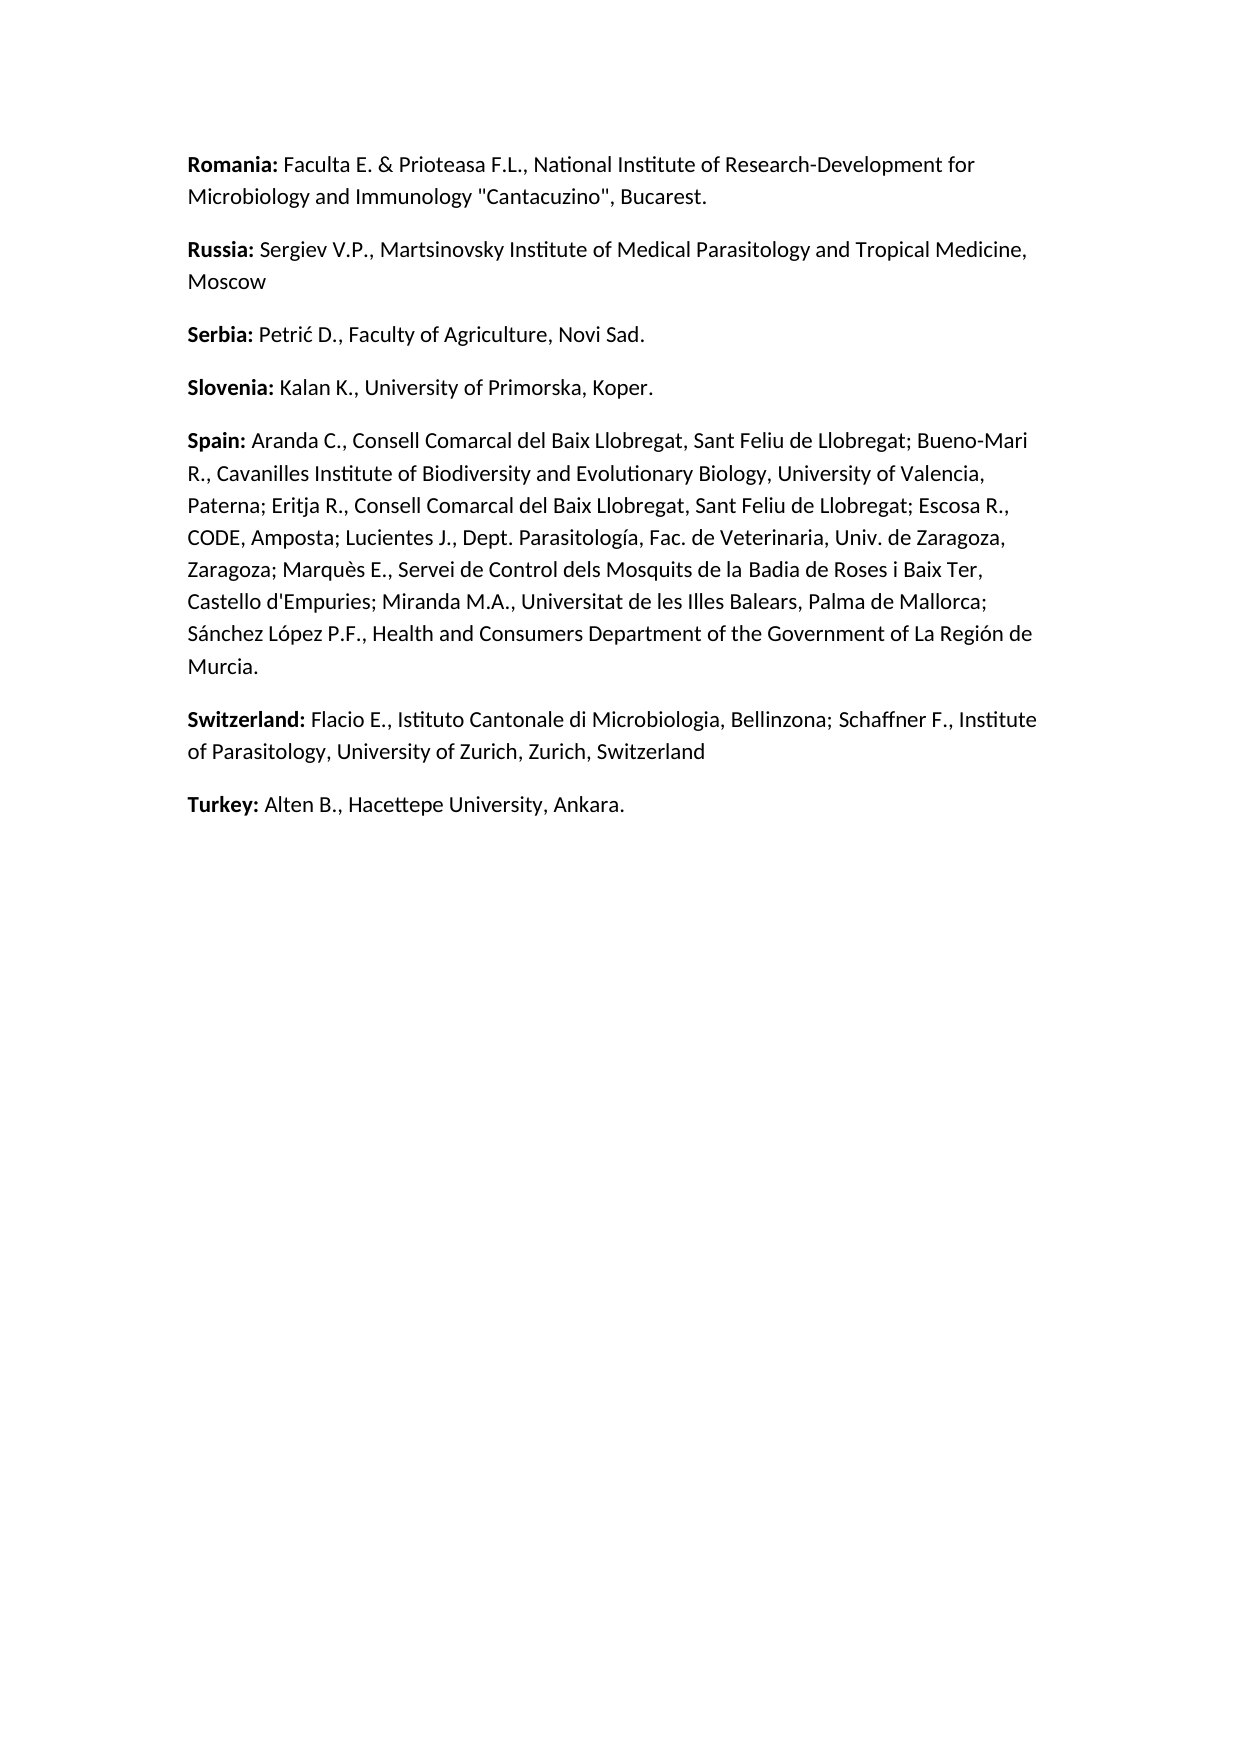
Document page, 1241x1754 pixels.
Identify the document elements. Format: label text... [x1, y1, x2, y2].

text Slovenia: Kalan K., University of Primorska, Koper. [187, 373, 1053, 401]
text Romania: Faculta E. & Prioteasa F.L., National Institute of Research-Development for Microbiology and Immunology "Cantacuzino", Bucarest. [187, 150, 1053, 210]
text Serbia: Petrić D., Faculty of Agriculture, Novi Sad. [187, 320, 1053, 348]
text Turkey: Alten B., Hacettepe University, Ankara. [187, 790, 1053, 818]
text Switzerland: Flacio E., Istituto Cantonale di Microbiologia, Bellinzona; Schaffner F., Institute of Parasitology, University of Zurich, Zurich, Switzerland [187, 705, 1053, 765]
text Russia: Sergiev V.P., Martsinovsky Institute of Medical Parasitology and Tropical Medicine, Moscow [187, 235, 1053, 295]
text Spain: Aranda C., Consell Comarcal del Baix Llobregat, Sant Feliu de Llobregat; Bueno-Mari R., Cavanilles Institute of Biodiversity and Evolutionary Biology, University of Valencia, Paterna; Eritja R., Consell Comarcal del Baix Llobregat, Sant Feliu de Llobregat; Escosa R., CODE, Amposta; Lucientes J., Dept. Parasitología, Fac. de Veterinaria, Univ. de Zaragoza, Zaragoza; Marquès E., Servei de Control dels Mosquits de la Badia de Roses i Baix Ter, Castello d'Empuries; Miranda M.A., Universitat de les Illes Balears, Palma de Mallorca; Sánchez López P.F., Health and Consumers Department of the Government of La Región de Murcia. [187, 426, 1053, 680]
